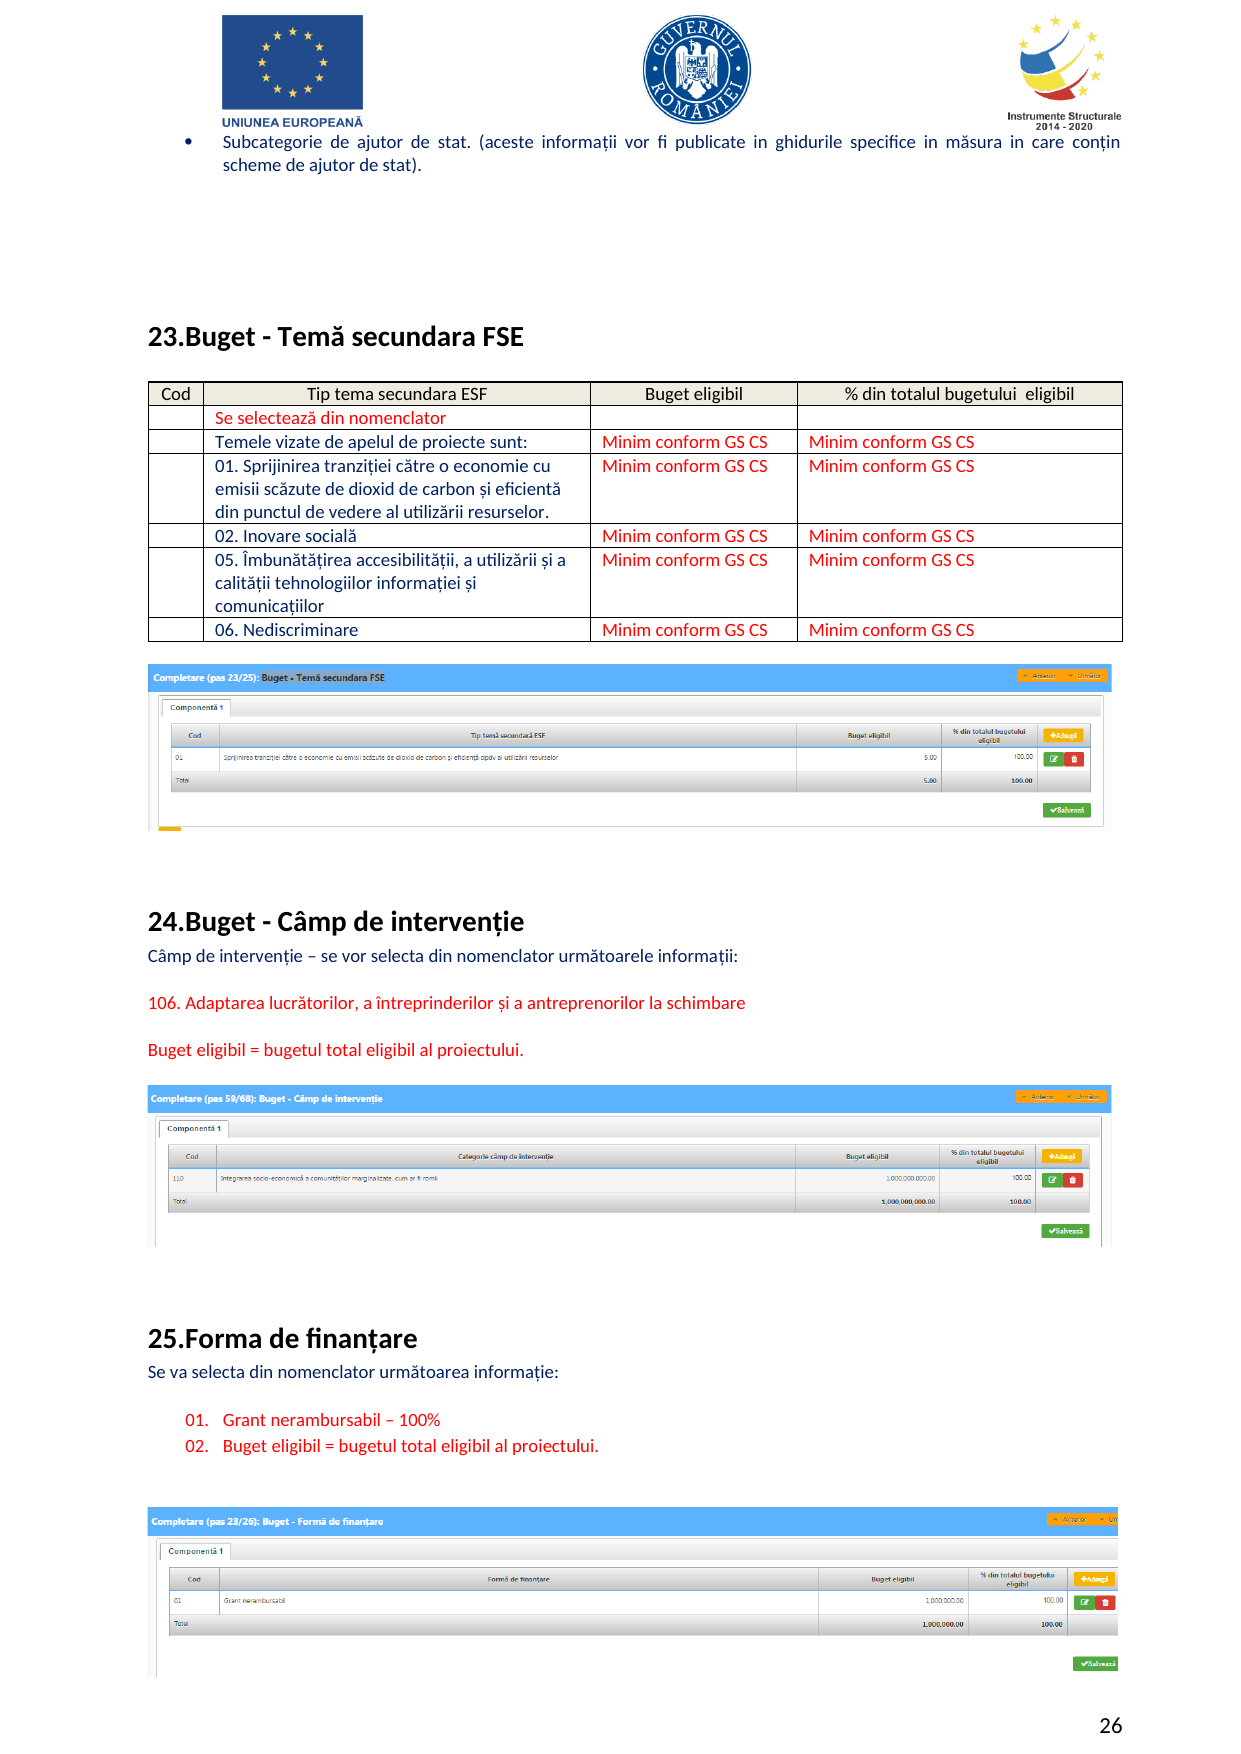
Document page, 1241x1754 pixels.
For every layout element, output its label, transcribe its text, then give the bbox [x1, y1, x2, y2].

table_header Tip tema secundara ESF [204, 383, 590, 405]
list Subcategorie de ajutor de stat. (aceste informaţii vor fi publicate in ghidurile specifice in măsura in care conțin scheme de ajutor de stat). [185, 130, 1122, 176]
table_cell 05. Îmbunătățirea accesibilității, a utilizării și a calității tehnologiilor informației și comunicațiilor [204, 548, 590, 617]
table_cell Minim conform GS CS [591, 454, 797, 523]
table_cell [149, 548, 203, 617]
table_cell Minim conform GS CS [591, 548, 797, 617]
table_cell Minim conform GS CS [798, 618, 1122, 641]
subtitle 23.Buget - Temă secundara FSE [148, 318, 1122, 353]
picture [147, 1507, 1118, 1677]
table_cell [591, 406, 797, 429]
table_cell Se selectează din nomenclator [204, 406, 590, 429]
subtitle 25.Forma de finanţare [148, 1320, 1122, 1355]
list Grant nerambursabil – 100% [185, 1408, 1122, 1431]
table_cell Minim conform GS CS [591, 618, 797, 641]
table_cell Temele vizate de apelul de proiecte sunt: [204, 430, 590, 453]
picture [147, 1085, 1112, 1247]
picture [222, 15, 363, 127]
text Câmp de intervenţie – se vor selecta din nomenclator următoarele informaţii: [148, 944, 1122, 967]
table_cell Minim conform GS CS [591, 524, 797, 547]
text Se va selecta din nomenclator următoarea informație: [148, 1361, 1122, 1383]
table_cell [149, 618, 203, 641]
table_cell 02. Inovare socială [204, 524, 590, 547]
picture [147, 664, 1112, 831]
table_cell [149, 524, 203, 547]
table_cell [798, 406, 1122, 429]
table_cell [149, 430, 203, 453]
table_header Cod [149, 383, 203, 405]
list Buget eligibil = bugetul total eligibil al proiectului. [185, 1434, 1122, 1457]
table_cell Minim conform GS CS [798, 430, 1122, 453]
table_cell 01. Sprijinirea tranziției către o economie cu emisii scăzute de dioxid de carbon și eficientă din punctul de vedere al utilizării resurselor. [204, 454, 590, 523]
picture [1008, 15, 1121, 130]
text 106. Adaptarea lucrătorilor, a întreprinderilor și a antreprenorilor la schimbare [148, 991, 1122, 1014]
table_header % din totalul bugetului eligibil [798, 383, 1122, 405]
picture [641, 13, 752, 125]
table_cell Minim conform GS CS [591, 430, 797, 453]
table_cell 06. Nediscriminare [204, 618, 590, 641]
text Buget eligibil = bugetul total eligibil al proiectului. [148, 1039, 1122, 1062]
table_header Buget eligibil [591, 383, 797, 405]
table_cell Minim conform GS CS [798, 548, 1122, 617]
subtitle 24.Buget - Câmp de intervenție [148, 903, 1122, 939]
table_cell Minim conform GS CS [798, 454, 1122, 523]
table_cell [149, 454, 203, 523]
table_cell [149, 406, 203, 429]
table_cell Minim conform GS CS [798, 524, 1122, 547]
